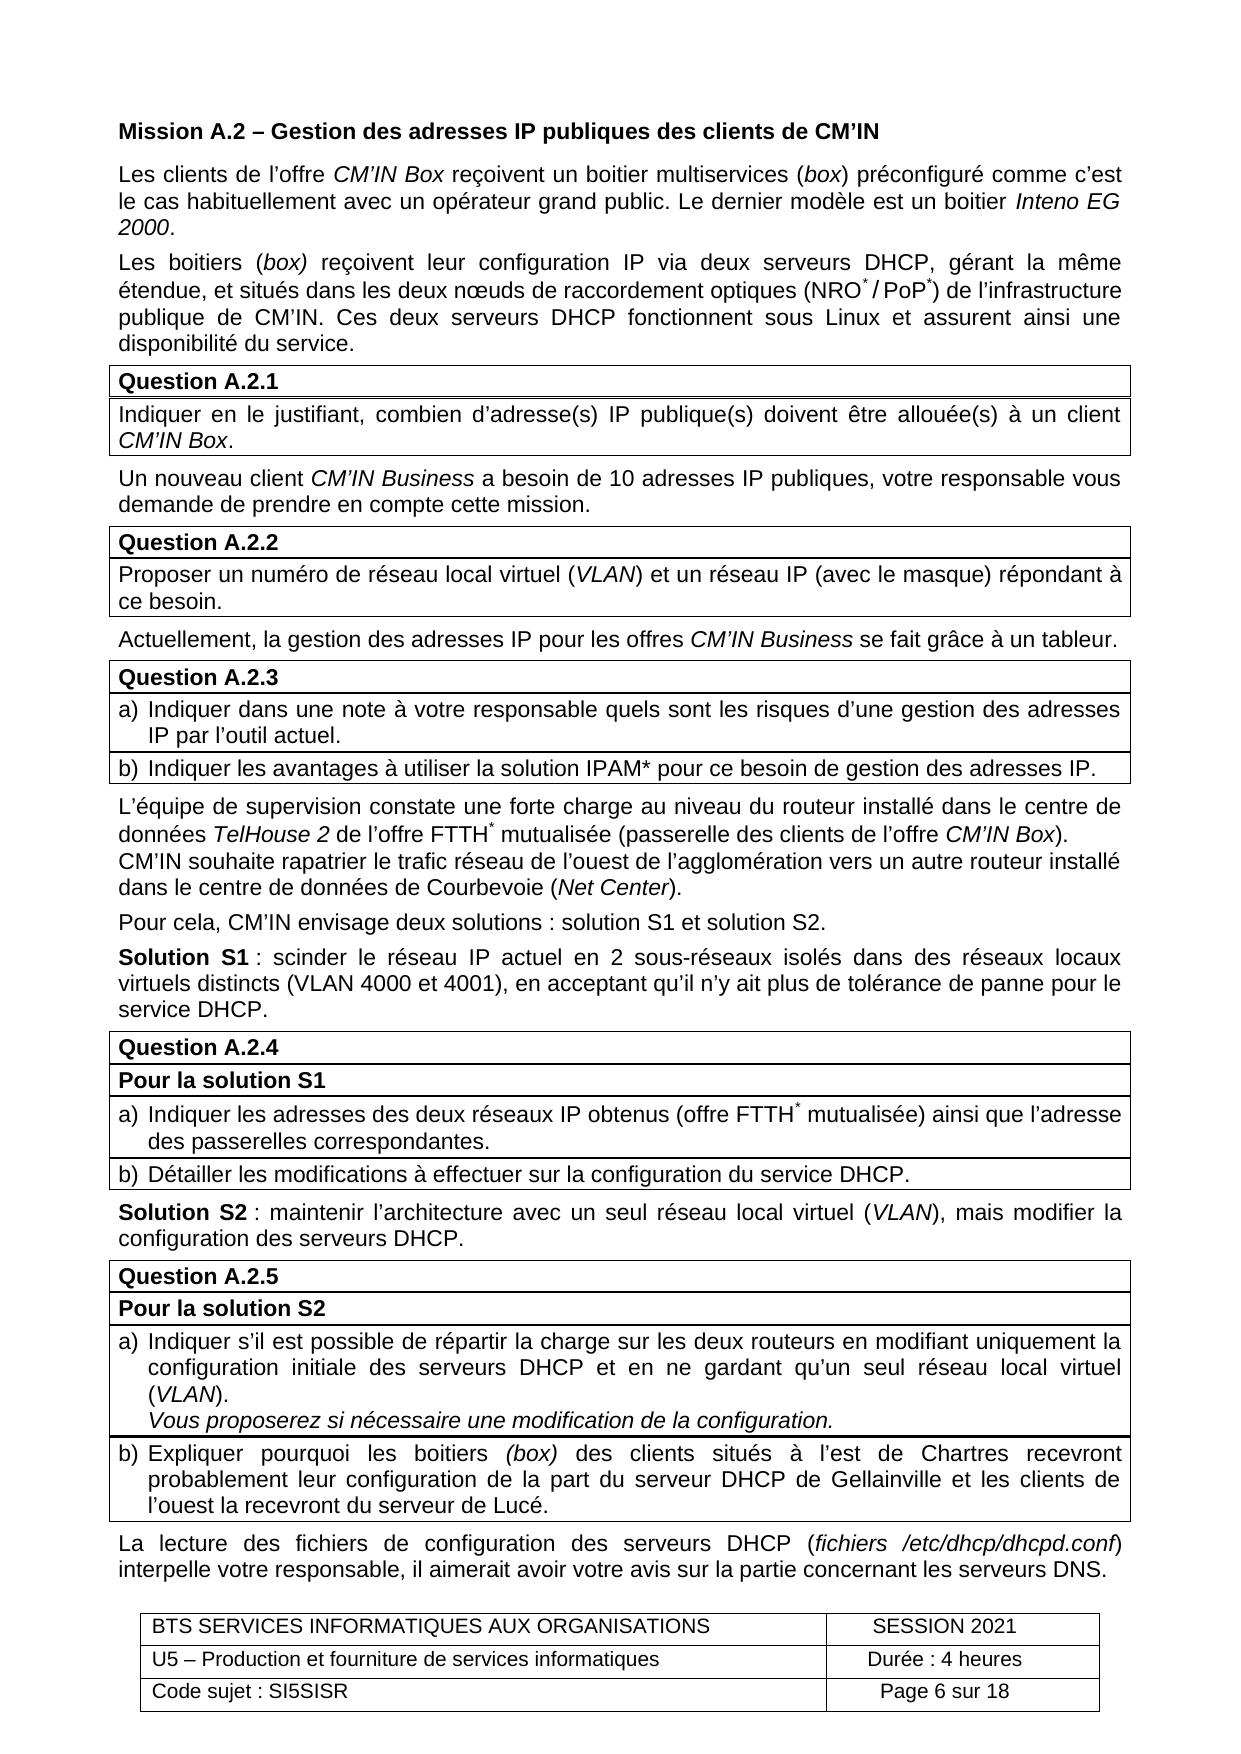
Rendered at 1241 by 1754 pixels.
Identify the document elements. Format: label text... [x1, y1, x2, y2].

list Indiquer s’il est possible de répartir la charge sur les deux routeurs en modifiant uniquement la configuration initiale des serveurs DHCP et en ne gardant qu’un seul réseau local virtuel (VLAN). Vous proposerez si nécessaire une modification de la configuration. [110, 1326, 1130, 1435]
text Pour la solution S1 [110, 1065, 1130, 1095]
list Indiquer les adresses des deux réseaux IP obtenus (offre FTTH* mutualisée) ainsi que l’adresse des passerelles correspondantes. [110, 1097, 1130, 1157]
list Indiquer dans une note à votre responsable quels sont les risques d’une gestion des adresses IP par l’outil actuel. [110, 694, 1130, 751]
text Question A.2.5 [110, 1261, 1130, 1291]
text Indiquer en le justifiant, combien d’adresse(s) IP publique(s) doivent être allouée(s) à un client CM’IN Box. [110, 399, 1130, 455]
text Pour cela, CM’IN envisage deux solutions : solution S1 et solution S2. [118, 909, 1122, 935]
text Les clients de l’offre CM’IN Box reçoivent un boitier multiservices (box) préconfiguré comme c’est le cas habituellement avec un opérateur grand public. Le dernier modèle est un boitier Inteno EG 2000. [118, 161, 1122, 240]
list Détailler les modifications à effectuer sur la configuration du service DHCP. [110, 1159, 1130, 1189]
text Question A.2.1 [110, 366, 1130, 396]
text Question A.2.3 [110, 661, 1130, 692]
text Pour la solution S2 [110, 1293, 1130, 1324]
text Un nouveau client CM’IN Business a besoin de 10 adresses IP publiques, votre responsable vous demande de prendre en compte cette mission. [118, 465, 1122, 517]
list Indiquer les avantages à utiliser la solution IPAM* pour ce besoin de gestion des adresses IP. [110, 753, 1130, 783]
text Les boitiers (box) reçoivent leur configuration IP via deux serveurs DHCP, gérant la même étendue, et situés dans les deux nœuds de raccordement optiques (NRO* / PoP*) de l’infrastructure publique de CM’IN. Ces deux serveurs DHCP fonctionnent sous Linux et assurent ainsi une disponibilité du service. [118, 249, 1122, 356]
text L’équipe de supervision constate une forte charge au niveau du routeur installé dans le centre de données TelHouse 2 de l’offre FTTH* mutualisée (passerelle des clients de l’offre CM’IN Box). [118, 793, 1122, 848]
text Question A.2.4 [110, 1032, 1130, 1063]
text Solution S2 : maintenir l’architecture avec un seul réseau local virtuel (VLAN), mais modifier la configuration des serveurs DHCP. [118, 1198, 1122, 1251]
text La lecture des fichiers de configuration des serveurs DHCP (fichiers /etc/dhcp/dhcpd.conf) interpelle votre responsable, il aimerait avoir votre avis sur la partie concernant les serveurs DNS. [118, 1530, 1122, 1583]
text Proposer un numéro de réseau local virtuel (VLAN) et un réseau IP (avec le masque) répondant à ce besoin. [110, 559, 1130, 616]
text Actuellement, la gestion des adresses IP pour les offres CM’IN Business se fait grâce à un tableur. [118, 626, 1122, 652]
text Solution S1 : scinder le réseau IP actuel en 2 sous-réseaux isolés dans des réseaux locaux virtuels distincts (VLAN 4000 et 4001), en acceptant qu’il n’y ait plus de tolérance de panne pour le service DHCP. [118, 944, 1122, 1023]
text Question A.2.2 [110, 527, 1130, 557]
text CM’IN souhaite rapatrier le trafic réseau de l’ouest de l’agglomération vers un autre routeur installé dans le centre de données de Courbevoie (Net Center). [118, 848, 1122, 901]
list Expliquer pourquoi les boitiers (box) des clients situés à l’est de Chartres recevront probablement leur configuration de la part du serveur DHCP de Gellainville et les clients de l’ouest la recevront du serveur de Lucé. [110, 1438, 1130, 1521]
text Mission A.2 – Gestion des adresses IP publiques des clients de CM’IN [118, 118, 1122, 144]
